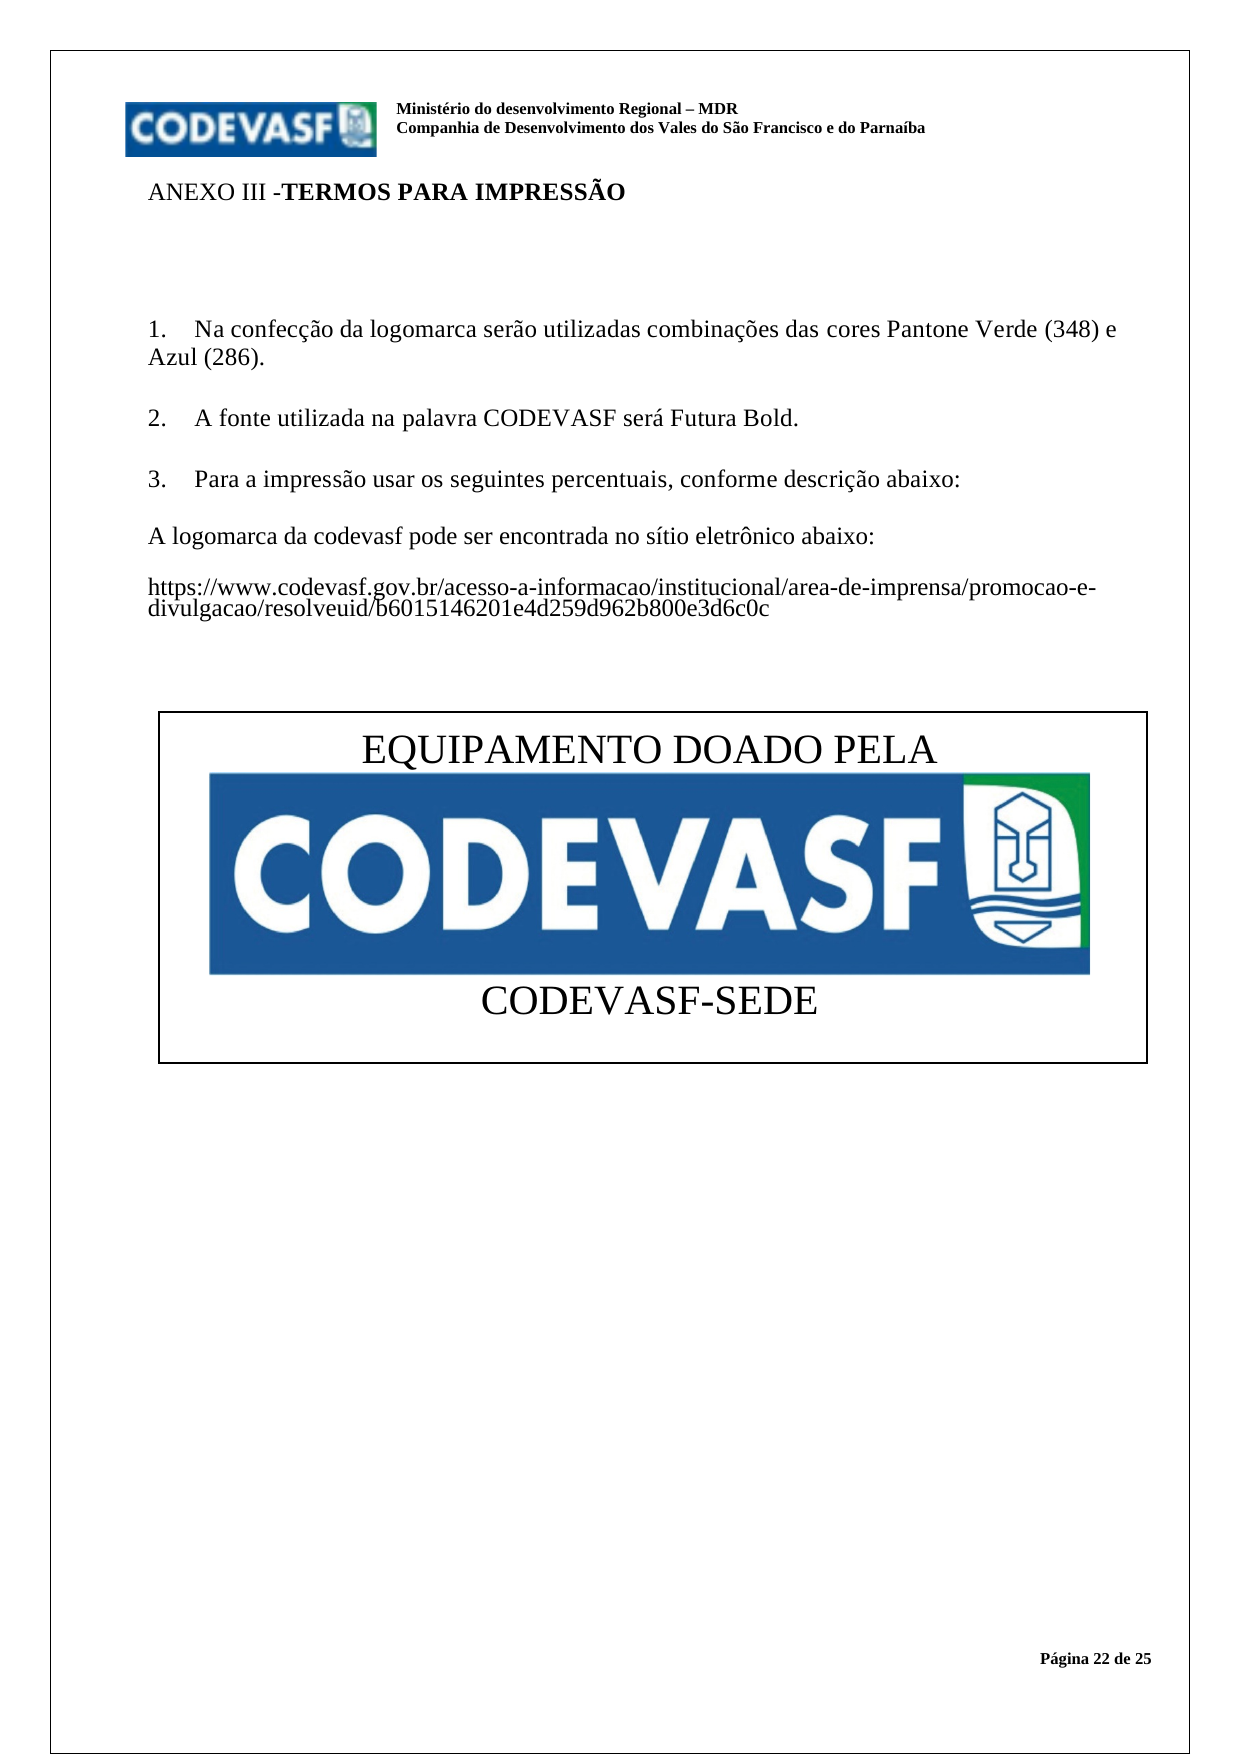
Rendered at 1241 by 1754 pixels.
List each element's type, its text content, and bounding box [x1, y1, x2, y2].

text CODEVASF-SEDE [160, 975, 1146, 1023]
text A logomarca da codevasf pode ser encontrada no sítio eletrônico abaixo: [148, 521, 1121, 550]
text 3. Para a impressão usar os seguintes percentuais, conforme descrição abaixo: [148, 464, 1121, 492]
text EQUIPAMENTO DOADO PELA [160, 724, 1146, 772]
picture [208, 772, 1091, 976]
text ANEXO III -TERMOS PARA IMPRESSÃO [148, 177, 1152, 206]
text https://www.codevasf.gov.br/acesso-a-informacao/institucional/area-de-imprensa/promocao-e-divulgacao/resolveuid/b6015146201e4d259d962b800e3d6c0c [148, 579, 1152, 620]
text 2. A fonte utilizada na palavra CODEVASF será Futura Bold. [148, 403, 1152, 432]
text 1. Na confecção da logomarca serão utilizadas combinações das cores Pantone Verde (348) e Azul (286). [148, 314, 1152, 371]
